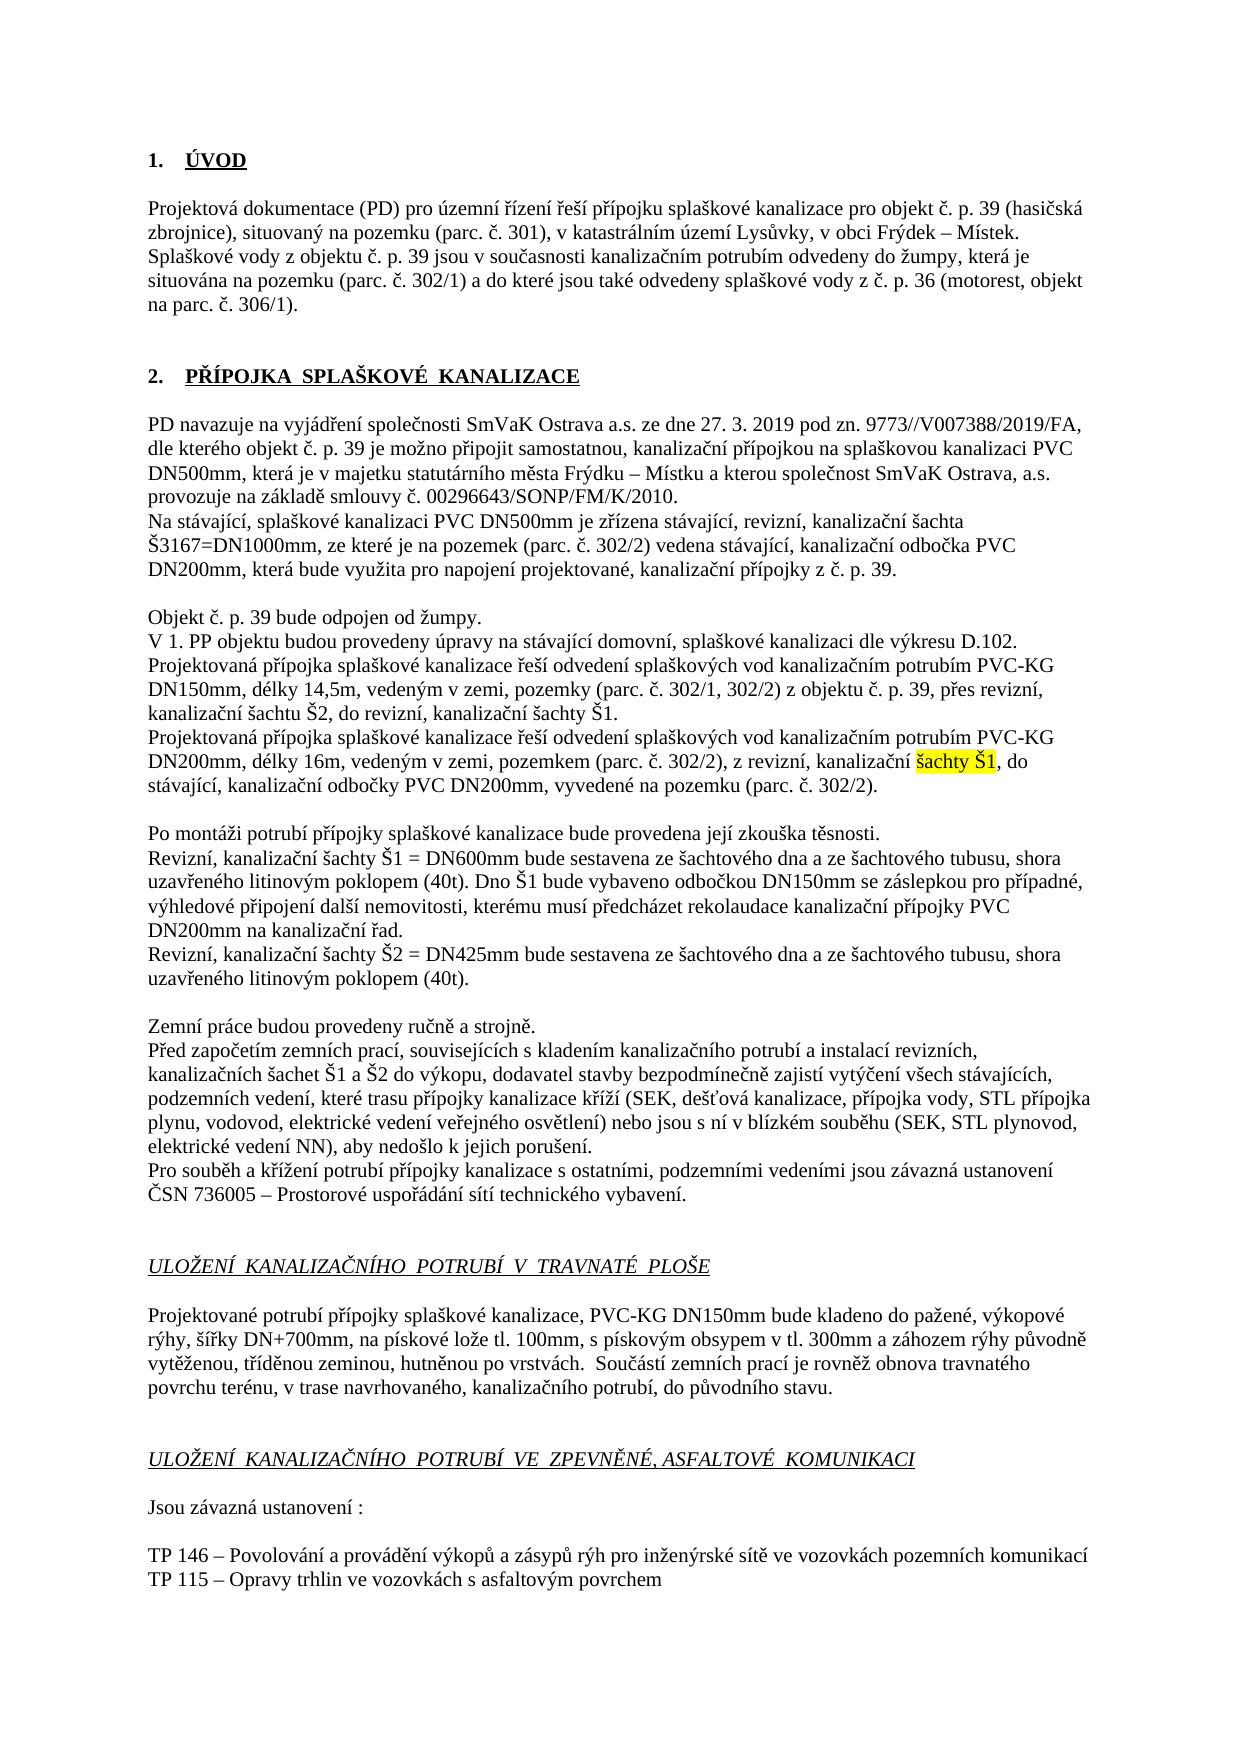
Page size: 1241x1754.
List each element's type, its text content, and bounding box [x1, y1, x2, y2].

text Revizní, kanalizační šachty Š2 = DN425mm bude sestavena ze šachtového dna a ze šachtového tubusu, shora uzavřeného litinovým poklopem (40t). [148, 942, 1093, 990]
list PŘÍPOJKA SPLAŠKOVÉ KANALIZACE [148, 364, 1093, 388]
text Splaškové vody z objektu č. p. 39 jsou v současnosti kanalizačním potrubím odvedeny do žumpy, která je situována na pozemku (parc. č. 302/1) a do které jsou také odvedeny splaškové vody z č. p. 36 (motorest, objekt na parc. č. 306/1). [148, 244, 1093, 316]
text Před započetím zemních prací, souvisejících s kladením kanalizačního potrubí a instalací revizních, kanalizačních šachet Š1 a Š2 do výkopu, dodavatel stavby bezpodmínečně zajistí vytýčení všech stávajících, podzemních vedení, které trasu přípojky kanalizace kříží (SEK, dešťová kanalizace, přípojka vody, STL přípojka plynu, vodovod, elektrické vedení veřejného osvětlení) nebo jsou s ní v blízkém souběhu (SEK, STL plynovod, elektrické vedení NN), aby nedošlo k jejich porušení. [148, 1038, 1093, 1158]
text Jsou závazná ustanovení : [148, 1495, 1093, 1519]
list ÚVOD [148, 148, 1093, 172]
text Po montáži potrubí přípojky splaškové kanalizace bude provedena její zkouška těsnosti. [148, 821, 1093, 845]
text Revizní, kanalizační šachty Š1 = DN600mm bude sestavena ze šachtového dna a ze šachtového tubusu, shora uzavřeného litinovým poklopem (40t). Dno Š1 bude vybaveno odbočkou DN150mm se záslepkou pro případné, výhledové připojení další nemovitosti, kterému musí předcházet rekolaudace kanalizační přípojky PVC DN200mm na kanalizační řad. [148, 845, 1093, 942]
text Zemní práce budou provedeny ručně a strojně. [148, 1014, 1093, 1038]
text ULOŽENÍ KANALIZAČNÍHO POTRUBÍ V TRAVNATÉ PLOŠE [148, 1254, 1093, 1278]
text TP 146 – Povolování a provádění výkopů a zásypů rýh pro inženýrské sítě ve vozovkách pozemních komunikací [148, 1543, 1093, 1567]
text TP 115 – Opravy trhlin ve vozovkách s asfaltovým povrchem [148, 1567, 1093, 1591]
text Projektovaná přípojka splaškové kanalizace řeší odvedení splaškových vod kanalizačním potrubím PVC-KG DN150mm, délky 14,5m, vedeným v zemi, pozemky (parc. č. 302/1, 302/2) z objektu č. p. 39, přes revizní, kanalizační šachtu Š2, do revizní, kanalizační šachty Š1. [148, 653, 1093, 725]
text PD navazuje na vyjádření společnosti SmVaK Ostrava a.s. ze dne 27. 3. 2019 pod zn. 9773//V007388/2019/FA, dle kterého objekt č. p. 39 je možno připojit samostatnou, kanalizační přípojkou na splaškovou kanalizaci PVC DN500mm, která je v majetku statutárního města Frýdku – Místku a kterou společnost SmVaK Ostrava, a.s. provozuje na základě smlouvy č. 00296643/SONP/FM/K/2010. [148, 412, 1093, 508]
text Projektované potrubí přípojky splaškové kanalizace, PVC-KG DN150mm bude kladeno do pažené, výkopové rýhy, šířky DN+700mm, na pískové lože tl. 100mm, s pískovým obsypem v tl. 300mm a záhozem rýhy původně vytěženou, tříděnou zeminou, hutněnou po vrstvách. Součástí zemních prací je rovněž obnova travnatého povrchu terénu, v trase navrhovaného, kanalizačního potrubí, do původního stavu. [148, 1303, 1093, 1399]
text Projektovaná přípojka splaškové kanalizace řeší odvedení splaškových vod kanalizačním potrubím PVC-KG DN200mm, délky 16m, vedeným v zemi, pozemkem (parc. č. 302/2), z revizní, kanalizační šachty Š1, do stávající, kanalizační odbočky PVC DN200mm, vyvedené na pozemku (parc. č. 302/2). [148, 725, 1093, 797]
text Objekt č. p. 39 bude odpojen od žumpy. [148, 605, 1093, 629]
text Projektová dokumentace (PD) pro územní řízení řeší přípojku splaškové kanalizace pro objekt č. p. 39 (hasičská zbrojnice), situovaný na pozemku (parc. č. 301), v katastrálním území Lysůvky, v obci Frýdek – Místek. [148, 196, 1093, 244]
text Na stávající, splaškové kanalizaci PVC DN500mm je zřízena stávající, revizní, kanalizační šachta Š3167=DN1000mm, ze které je na pozemek (parc. č. 302/2) vedena stávající, kanalizační odbočka PVC DN200mm, která bude využita pro napojení projektované, kanalizační přípojky z č. p. 39. [148, 508, 1093, 581]
text Pro souběh a křížení potrubí přípojky kanalizace s ostatními, podzemními vedeními jsou závazná ustanovení ČSN 736005 – Prostorové uspořádání sítí technického vybavení. [148, 1158, 1093, 1206]
text V 1. PP objektu budou provedeny úpravy na stávající domovní, splaškové kanalizaci dle výkresu D.102. [148, 629, 1093, 653]
text ULOŽENÍ KANALIZAČNÍHO POTRUBÍ VE ZPEVNĚNÉ, ASFALTOVÉ KOMUNIKACI [148, 1447, 1093, 1471]
